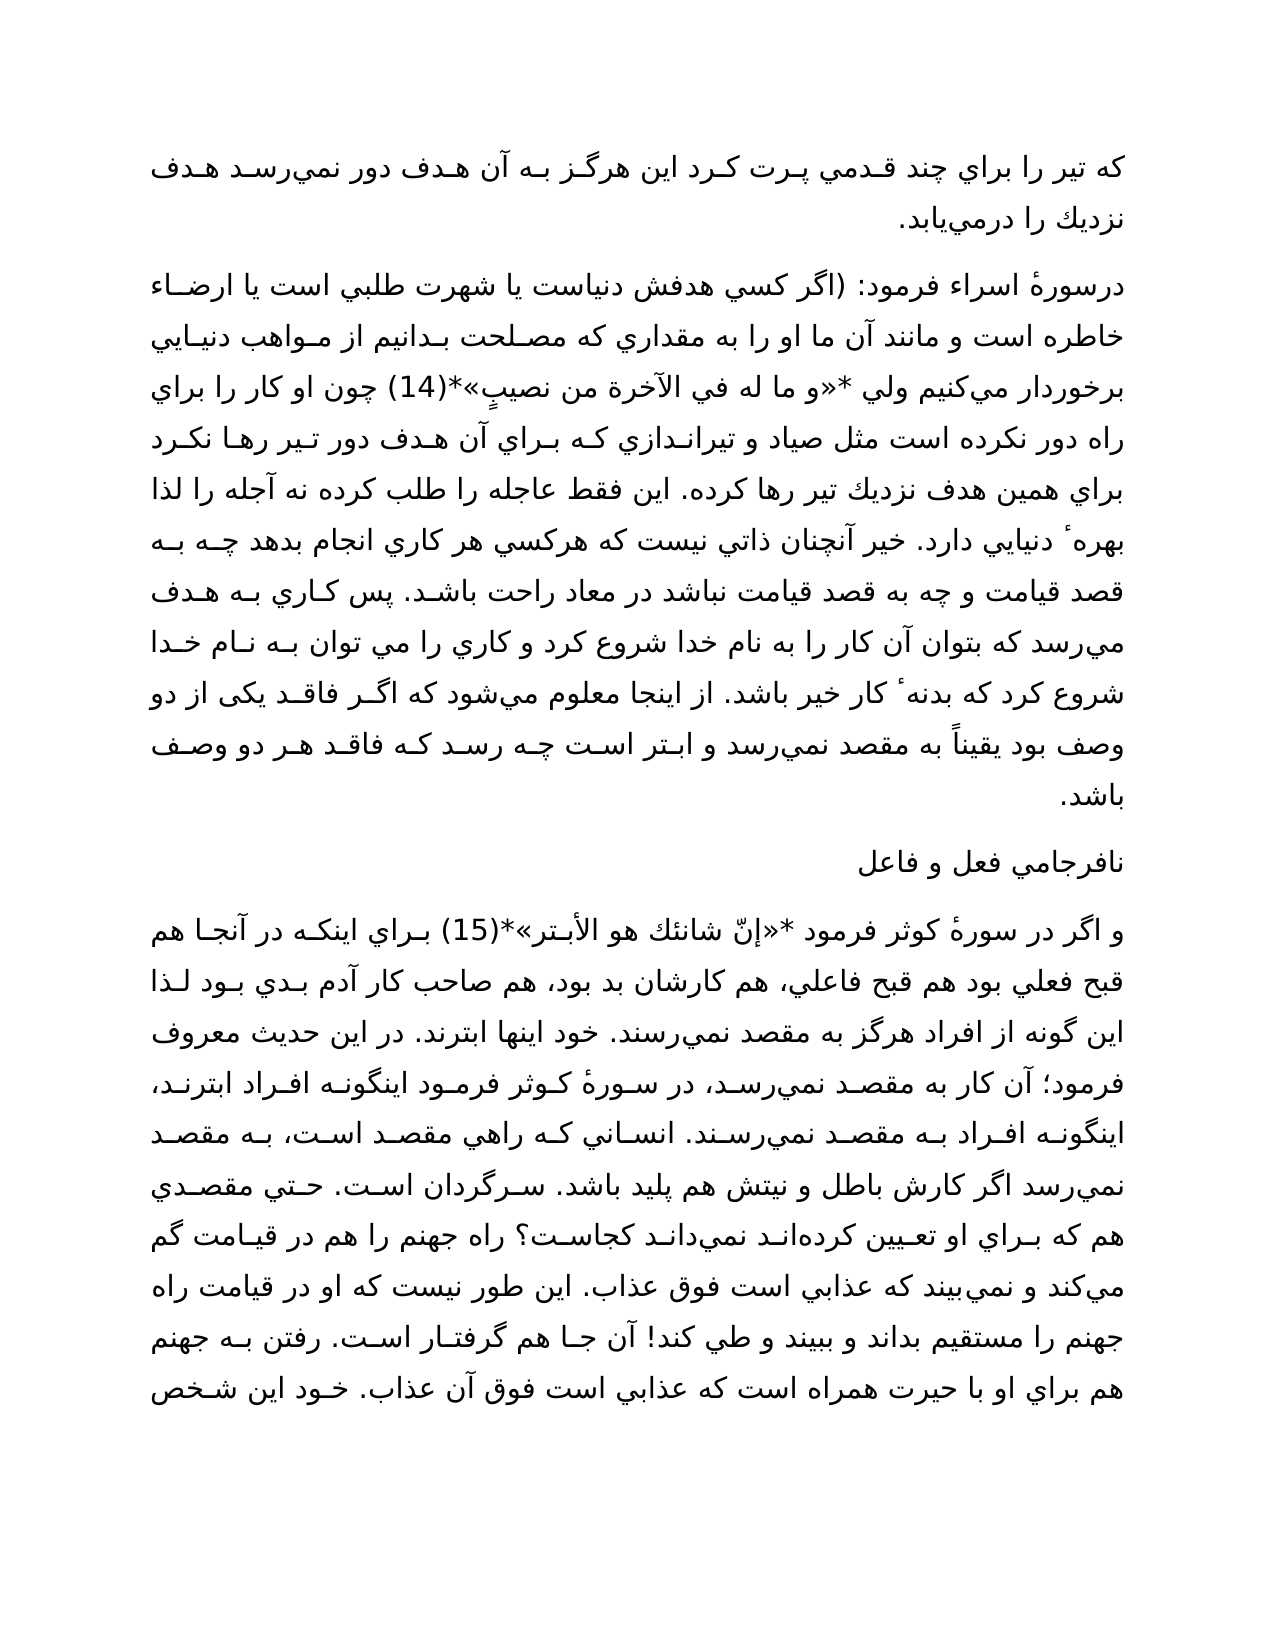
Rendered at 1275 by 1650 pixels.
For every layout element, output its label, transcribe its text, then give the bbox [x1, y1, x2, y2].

text نافرجامي فعل و فاعل [150, 846, 1125, 879]
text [150, 913, 1125, 1406]
text درسورهٔ‌ اسراء فرمود:‌ (اگر كسي هدفش دنياست يا شهرت طلبي است يا ارضاء‌ خاطره است و مانند آن ما او را به مقداري كه مصلحت بدانيم از مواهب دنيايي برخوردار مي‌كنيم ولي *«و ما له في الآخرة‌ من نصيبٍ»*(14) چون او كار را براي راه دور نكرده است مثل صياد و تيراندازي كه براي آن هدف دور تير رها نكرد براي همين هدف نزديك تير رها كرده. اين فقط عاجله را طلب كرده نه آجله را لذا بهرهٴ‌ دنيايي دارد. خير آنچنان ذاتي نيست كه هركسي هر كاري انجام بدهد چه به قصد قيامت و چه به قصد قيامت نباشد در معاد راحت باشد. پس كاري به هدف مي‌رسد كه بتوان آن كار را به نام خدا شروع كرد و كاري را مي‌ توان به نام خدا شروع كرد كه بدنهٴ كار خير باشد. از اينجا معلوم مي‌‌شود كه اگر فاقد يكی از دو وصف بود يقيناً‌ به مقصد نمي‌رسد و ابتر است چه رسد كه فاقد هر دو وصف باشد. [150, 268, 1125, 812]
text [150, 150, 1125, 235]
